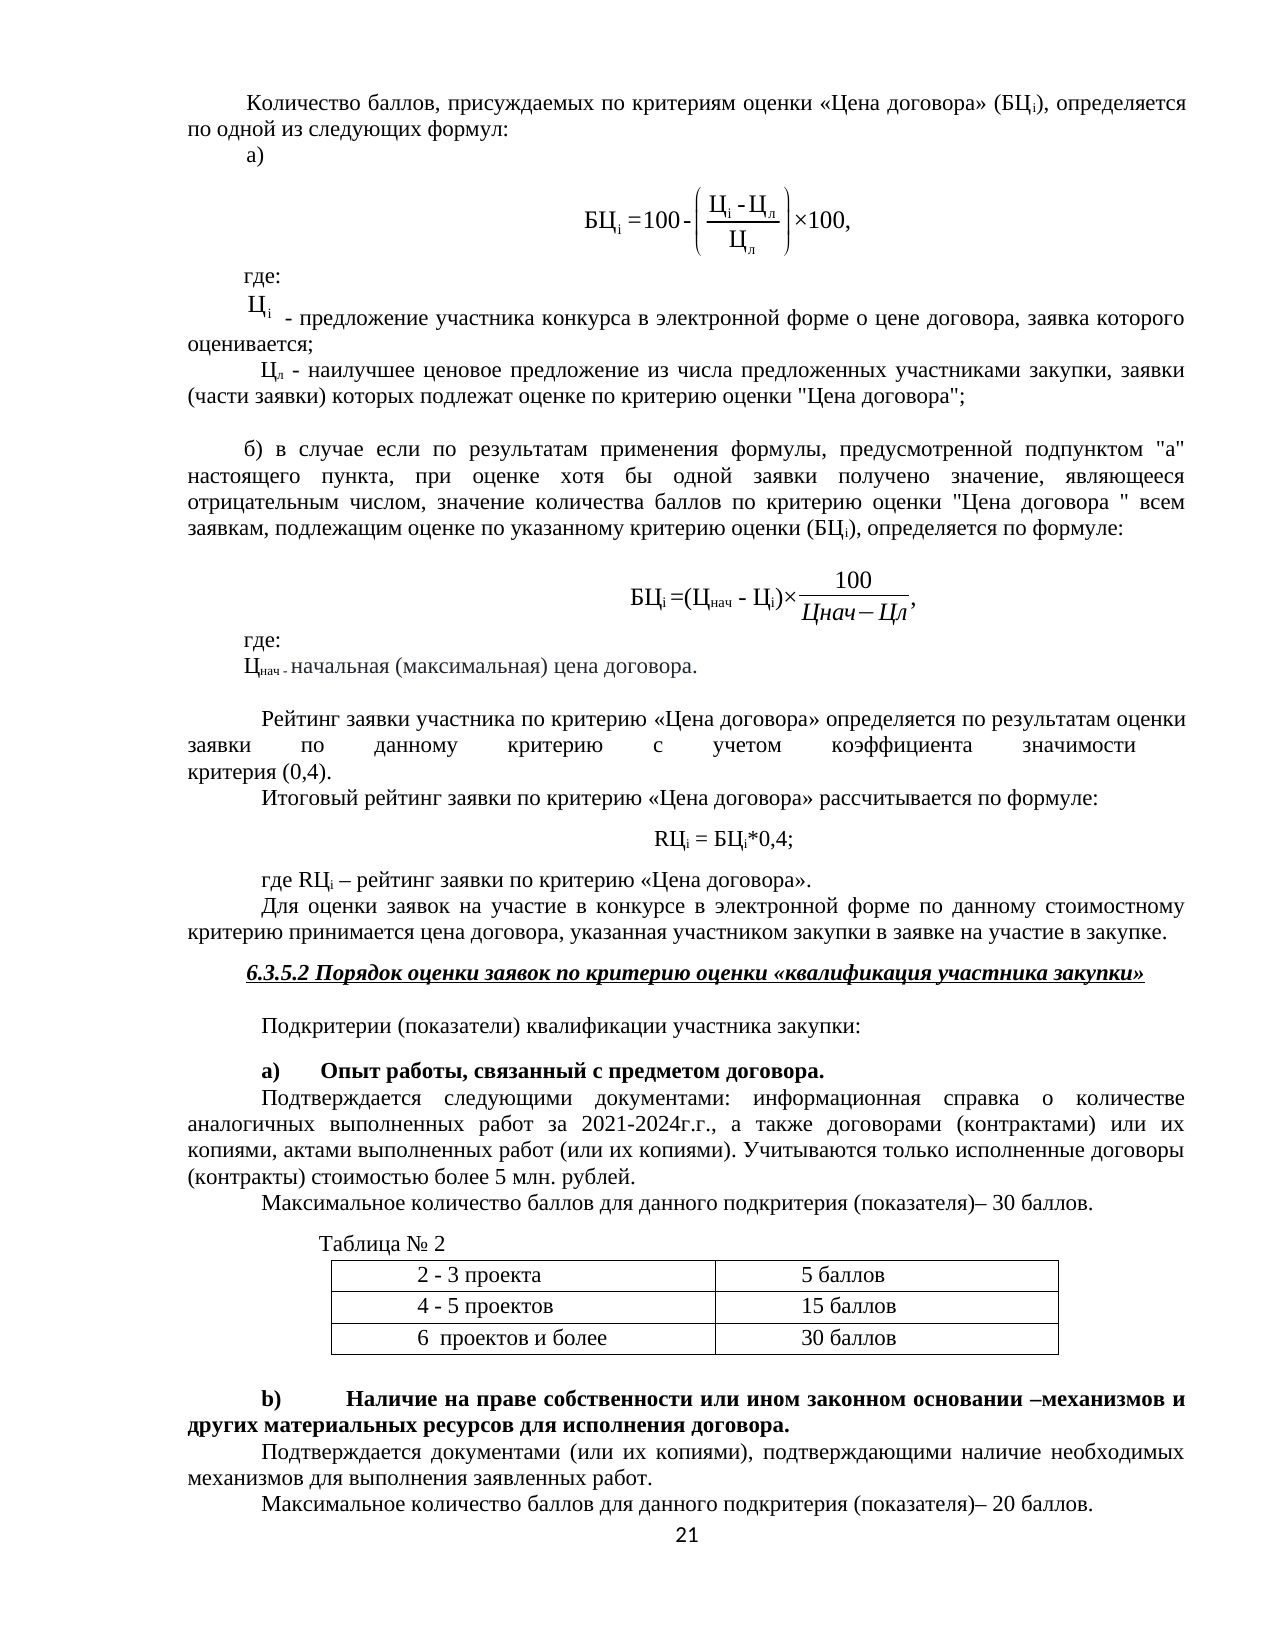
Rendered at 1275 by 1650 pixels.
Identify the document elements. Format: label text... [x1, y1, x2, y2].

text а) [187, 141, 1186, 168]
text где: [187, 262, 1186, 288]
text Итоговый рейтинг заявки по критерию «Цена договора» рассчитывается по формуле: [187, 784, 1186, 811]
table_header 2 - 3 проекта [332, 1261, 715, 1291]
text б) в случае если по результатам применения формулы, предусмотренной подпунктом "а" настоящего пункта, при оценке хотя бы одной заявки получено значение, являющееся отрицательным числом, значение количества баллов по критерию оценки "Цена договора " всем заявкам, подлежащим оценке по указанному критерию оценки (БЦi), определяется по формуле: [187, 435, 1186, 541]
text Подкритерии (показатели) квалификации участника закупки: [261, 1012, 1186, 1038]
text Подтверждается следующими документами: информационная справка о количестве аналогичных выполненных работ за 2021-2024г.г., а также договорами (контрактами) или их копиями, актами выполненных работ (или их копиями). Учитываются только исполненные договоры (контракты) стоимостью более 5 млн. рублей. [187, 1084, 1186, 1189]
table_header 5 баллов [716, 1261, 1058, 1291]
text Таблица № 2 [187, 1230, 1186, 1256]
text Цл - наилучшее ценовое предложение из числа предложенных участниками закупки, заявки (части заявки) которых подлежат оценке по критерию оценки "Цена договора"; [187, 356, 1186, 409]
text RЦi = БЦi*0,4; [187, 825, 1186, 851]
text Рейтинг заявки участника по критерию «Цена договора» определяется по результатам оценки заявки по данному критерию с учетом коэффициента значимости критерия (0,4). [187, 705, 1186, 784]
table_cell 30 баллов [716, 1324, 1058, 1354]
text Для оценки заявок на участие в конкурсе в электронной форме по данному стоимостному критерию принимается цена договора, указанная участником закупки в заявке на участие в закупке. [187, 892, 1186, 945]
text Подтверждается документами (или их копиями), подтверждающими наличие необходимых механизмов для выполнения заявленных работ. [187, 1438, 1186, 1490]
text Максимальное количество баллов для данного подкритерия (показателя)– 30 баллов. [187, 1189, 1186, 1215]
text БЦi =(Цнач - Цi)×, [556, 567, 1186, 626]
table_cell 6 проектов и более [332, 1324, 715, 1354]
text где RЦi – рейтинг заявки по критерию «Цена договора». [187, 866, 1186, 892]
text 6.3.5.2 Порядок оценки заявок по критерию оценки «квалификация участника закупки» [187, 959, 1186, 985]
text a) Опыт работы, связанный с предметом договора. [261, 1057, 1186, 1084]
table_cell 15 баллов [716, 1292, 1058, 1322]
text Цнач - начальная (максимальная) цена договора. [187, 652, 1186, 679]
text Количество баллов, присуждаемых по критериям оценки «Цена договора» (БЦi), определяется по одной из следующих формул: [187, 89, 1186, 141]
text где: [187, 626, 1186, 652]
text Максимальное количество баллов для данного подкритерия (показателя)– 20 баллов. [187, 1490, 1186, 1517]
text b) Наличие на праве собственности или ином законном основании –механизмов и других материальных ресурсов для исполнения договора. [187, 1385, 1186, 1438]
text - предложение участника конкурса в электронной форме о цене договора, заявка которого оценивается; [187, 288, 1186, 356]
table_cell 4 - 5 проектов [332, 1292, 715, 1322]
